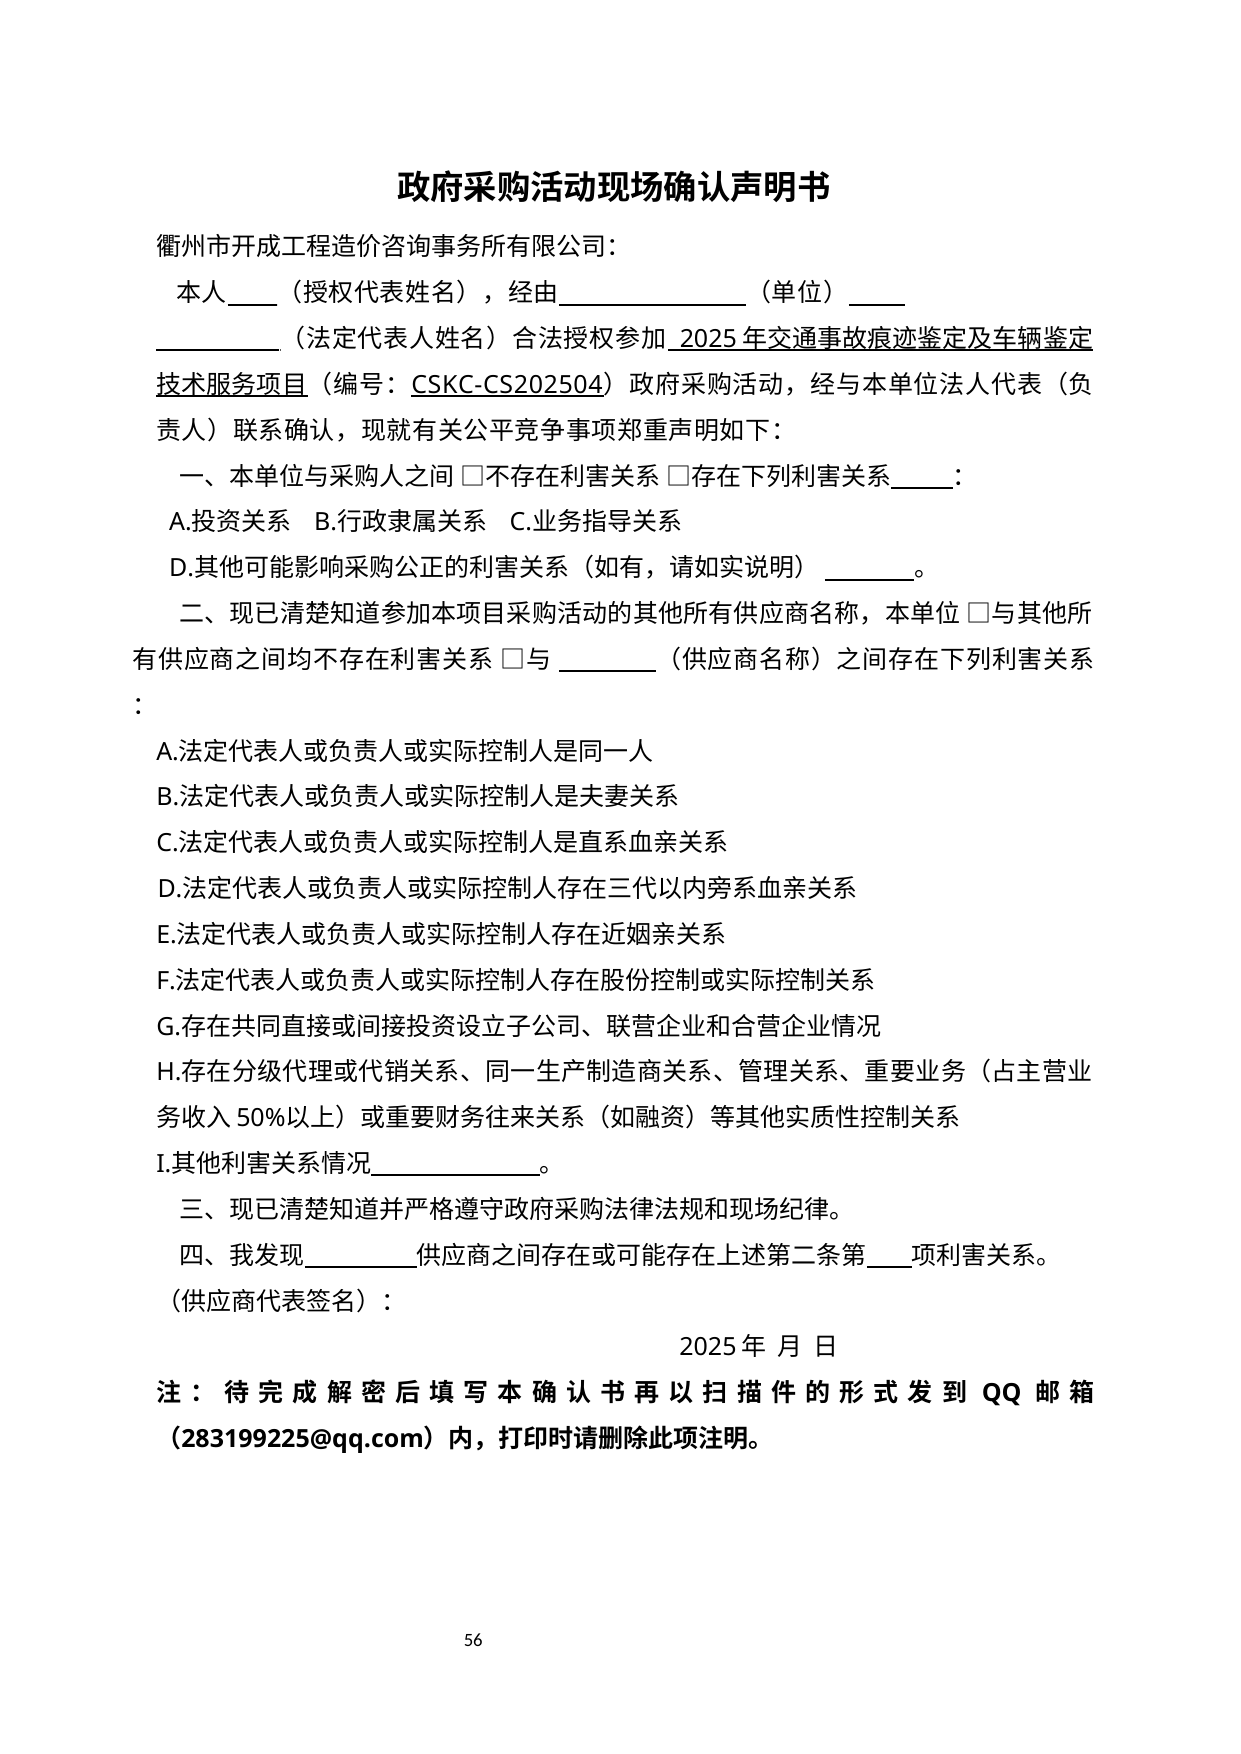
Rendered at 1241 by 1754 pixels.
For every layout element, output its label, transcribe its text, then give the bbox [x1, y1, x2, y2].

list H.存在分级代理或代销关系、同一生产制造商关系、管理关系、重要业务（占主营业务收入50%以上）或重要财务往来关系（如融资）等其他实质性控制关系 [156, 1044, 1095, 1136]
text 政府采购活动现场确认声明书 [132, 150, 1095, 219]
list （供应商代表签名）： [156, 1273, 1095, 1319]
list A.法定代表人或负责人或实际控制人是同一人 [156, 723, 1095, 769]
list F.法定代表人或负责人或实际控制人存在股份控制或实际控制关系 [156, 952, 1095, 998]
list 2025年 月 日 [679, 1319, 1095, 1365]
list 我发现 供应商之间存在或可能存在上述第二条第 项利害关系。 [132, 1227, 1095, 1273]
list 本单位与采购人之间 □不存在利害关系 □存在下列利害关系 ： [132, 448, 1095, 494]
list 注：待完成解密后填写本确认书再以扫描件的形式发到QQ邮箱（283199225@qq.com）内，打印时请删除此项注明。 [156, 1365, 1095, 1457]
list 衢州市开成工程造价咨询事务所有限公司： [156, 219, 1095, 265]
list E.法定代表人或负责人或实际控制人存在近姻亲关系 [156, 907, 1095, 952]
list G.存在共同直接或间接投资设立子公司、联营企业和合营企业情况 [156, 998, 1095, 1044]
list I.其他利害关系情况 。 [156, 1136, 1095, 1182]
list 现已清楚知道参加本项目采购活动的其他所有供应商名称，本单位 □与其他所有供应商之间均不存在利害关系 □与 （供应商名称）之间存在下列利害关系 ： [132, 586, 1095, 723]
list B.法定代表人或负责人或实际控制人是夫妻关系 [156, 769, 1095, 815]
list D.法定代表人或负责人或实际控制人存在三代以内旁系血亲关系 [132, 861, 1095, 907]
list （法定代表人姓名）合法授权参加 2025年交通事故痕迹鉴定及车辆鉴定技术服务项目（编号：CSKC-CS202504）政府采购活动，经与本单位法人代表（负责人）联系确认，现就有关公平竞争事项郑重声明如下： [156, 311, 1095, 448]
list C.法定代表人或负责人或实际控制人是直系血亲关系 [156, 815, 1095, 861]
list A.投资关系 B.行政隶属关系 C.业务指导关系 [156, 494, 1095, 540]
list 本人 （授权代表姓名），经由 （单位） [176, 265, 1095, 311]
list D.其他可能影响采购公正的利害关系（如有，请如实说明） 。 [156, 540, 1095, 586]
list 现已清楚知道并严格遵守政府采购法律法规和现场纪律。 [132, 1182, 1095, 1227]
